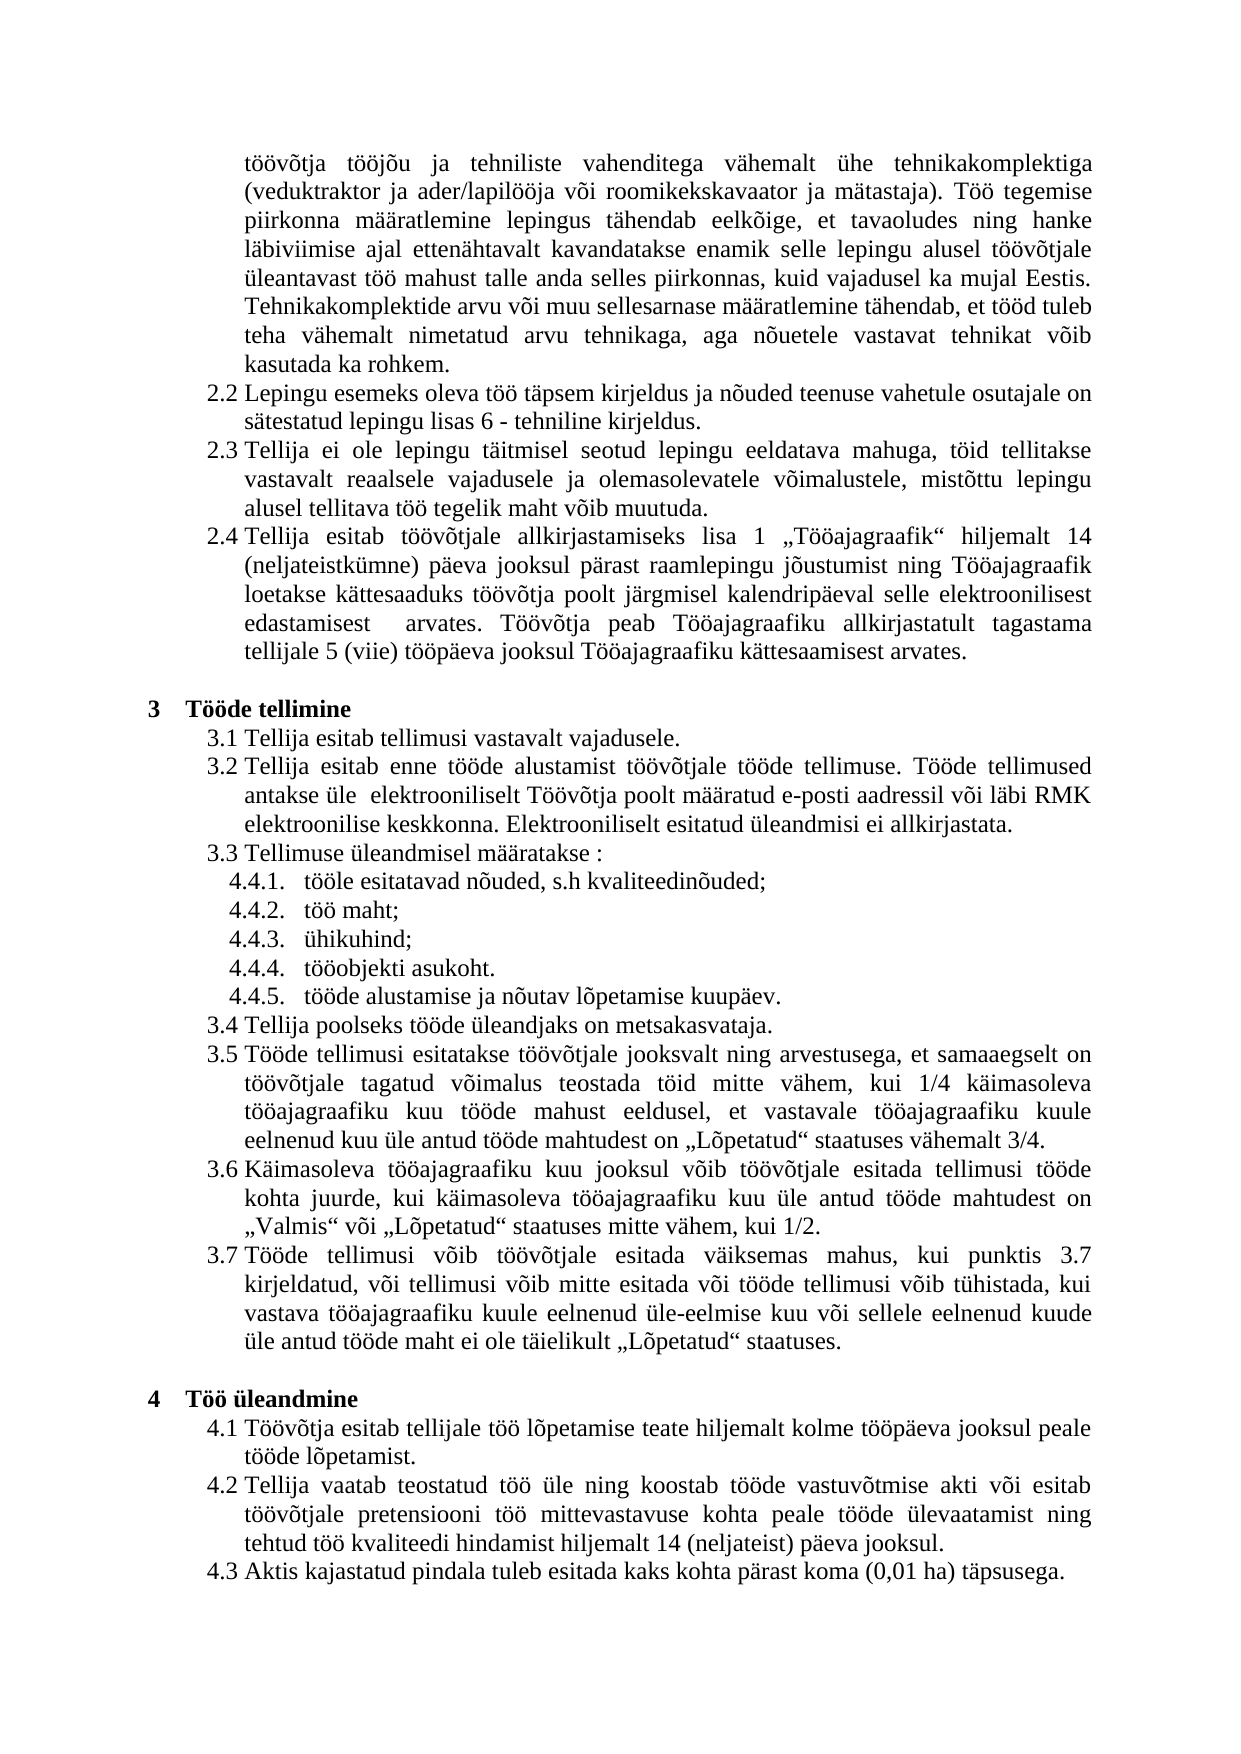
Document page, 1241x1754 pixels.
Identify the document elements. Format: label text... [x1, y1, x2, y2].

list Käimasoleva tööajagraafiku kuu jooksul võib töövõtjale esitada tellimusi tööde kohta juurde, kui käimasoleva tööajagraafiku kuu üle antud tööde mahtudest on „Valmis“ või „Lõpetatud“ staatuses mitte vähem, kui 1/2. [207, 1154, 1093, 1240]
list ühikuhind; [229, 924, 1093, 953]
list Aktis kajastatud pindala tuleb esitada kaks kohta pärast koma (0,01 ha) täpsusega. [207, 1556, 1093, 1585]
list Tellija poolseks tööde üleandjaks on metsakasvataja. [207, 1010, 1093, 1039]
list Tellija vaatab teostatud töö üle ning koostab tööde vastuvõtmise akti või esitab töövõtjale pretensiooni töö mittevastavuse kohta peale tööde ülevaatamist ning tehtud töö kvaliteedi hindamist hiljemalt 14 (neljateist) päeva jooksul. [207, 1470, 1093, 1556]
list Tellimuse üleandmisel määratakse : [207, 838, 1093, 866]
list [207, 148, 1093, 378]
list töö maht; [229, 895, 1093, 924]
list Tööde tellimine [148, 694, 1093, 723]
list Lepingu esemeks oleva töö täpsem kirjeldus ja nõuded teenuse vahetule osutajale on sätestatud lepingu lisas 6 - tehniline kirjeldus. [207, 378, 1093, 435]
list tööde alustamise ja nõutav lõpetamise kuupäev. [229, 981, 1093, 1010]
list Tööde tellimusi esitatakse töövõtjale jooksvalt ning arvestusega, et samaaegselt on töövõtjale tagatud võimalus teostada töid mitte vähem, kui 1/4 käimasoleva tööajagraafiku kuu tööde mahust eeldusel, et vastavale tööajagraafiku kuule eelnenud kuu üle antud tööde mahtudest on „Lõpetatud“ staatuses vähemalt 3/4. [207, 1039, 1093, 1154]
list tööle esitatavad nõuded, s.h kvaliteedinõuded; [229, 866, 1093, 895]
list Tööde tellimusi võib töövõtjale esitada väiksemas mahus, kui punktis 3.7 kirjeldatud, või tellimusi võib mitte esitada või tööde tellimusi võib tühistada, kui vastava tööajagraafiku kuule eelnenud üle-eelmise kuu või sellele eelnenud kuude üle antud tööde maht ei ole täielikult „Lõpetatud“ staatuses. [207, 1240, 1093, 1355]
list Tellija esitab tellimusi vastavalt vajadusele. [207, 723, 1093, 751]
list Tellija esitab töövõtjale allkirjastamiseks lisa 1 „Tööajagraafik“ hiljemalt 14 (neljateistkümne) päeva jooksul pärast raamlepingu jõustumist ning Tööajagraafik loetakse kättesaaduks töövõtja poolt järgmisel kalendripäeval selle elektroonilisest edastamisest arvates. Töövõtja peab Tööajagraafiku allkirjastatult tagastama tellijale 5 (viie) tööpäeva jooksul Tööajagraafiku kättesaamisest arvates. [207, 521, 1093, 665]
list Tellija esitab enne tööde alustamist töövõtjale tööde tellimuse. Tööde tellimused antakse üle elektrooniliselt Töövõtja poolt määratud e-posti aadressil või läbi RMK elektroonilise keskkonna. Elektrooniliselt esitatud üleandmisi ei allkirjastata. [207, 751, 1093, 838]
list Töövõtja esitab tellijale töö lõpetamise teate hiljemalt kolme tööpäeva jooksul peale tööde lõpetamist. [207, 1413, 1093, 1470]
list tööobjekti asukoht. [229, 953, 1093, 981]
list Töö üleandmine [148, 1384, 1093, 1413]
list Tellija ei ole lepingu täitmisel seotud lepingu eeldatava mahuga, töid tellitakse vastavalt reaalsele vajadusele ja olemasolevatele võimalustele, mistõttu lepingu alusel tellitava töö tegelik maht võib muutuda. [207, 435, 1093, 521]
